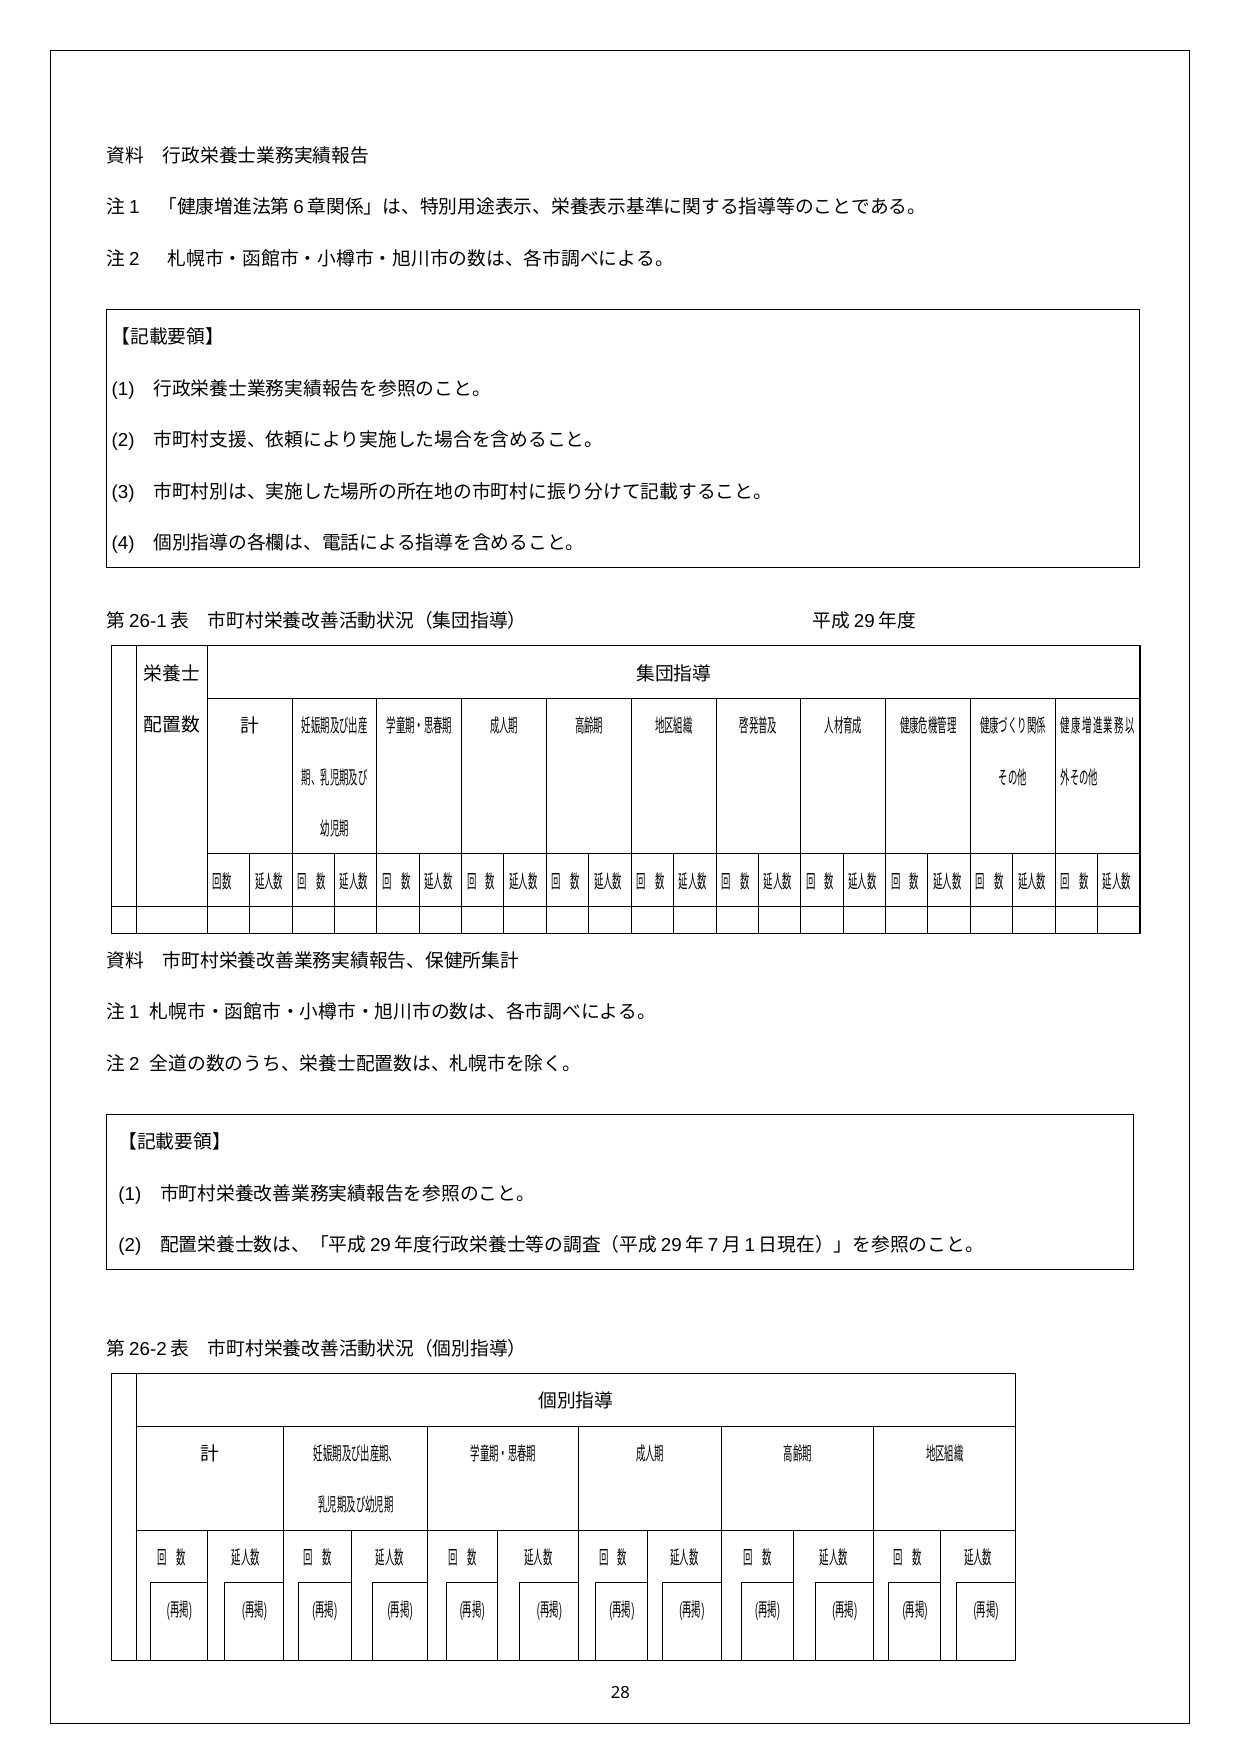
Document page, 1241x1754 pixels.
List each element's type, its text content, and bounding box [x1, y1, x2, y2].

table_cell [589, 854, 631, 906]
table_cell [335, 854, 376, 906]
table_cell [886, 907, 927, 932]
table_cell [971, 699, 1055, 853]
text 注2 札幌市・函館市・小樽市・旭川市の数は、各市調べによる。 [106, 232, 1134, 283]
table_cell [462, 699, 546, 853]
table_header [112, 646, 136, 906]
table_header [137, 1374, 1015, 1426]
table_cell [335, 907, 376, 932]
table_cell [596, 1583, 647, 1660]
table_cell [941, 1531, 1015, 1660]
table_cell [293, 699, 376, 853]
text 注1 札幌市・函館市・小樽市・旭川市の数は、各市調べによる。 [106, 985, 1134, 1036]
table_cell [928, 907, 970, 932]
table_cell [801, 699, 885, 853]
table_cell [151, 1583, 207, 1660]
text 注2 全道の数のうち、栄養士配置数は、札幌市を除く。 [106, 1036, 1134, 1088]
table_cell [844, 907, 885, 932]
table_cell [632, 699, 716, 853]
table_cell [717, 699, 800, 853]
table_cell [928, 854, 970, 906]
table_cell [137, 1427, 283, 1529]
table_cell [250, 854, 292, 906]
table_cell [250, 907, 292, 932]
text 資料 行政栄養士業務実績報告 [106, 129, 1134, 180]
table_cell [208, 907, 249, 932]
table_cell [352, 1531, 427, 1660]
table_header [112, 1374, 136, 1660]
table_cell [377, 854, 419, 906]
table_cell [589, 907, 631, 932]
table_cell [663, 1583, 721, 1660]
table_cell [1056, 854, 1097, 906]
text 第26-2表 市町村栄養改善活動状況（個別指導） [106, 1322, 1134, 1373]
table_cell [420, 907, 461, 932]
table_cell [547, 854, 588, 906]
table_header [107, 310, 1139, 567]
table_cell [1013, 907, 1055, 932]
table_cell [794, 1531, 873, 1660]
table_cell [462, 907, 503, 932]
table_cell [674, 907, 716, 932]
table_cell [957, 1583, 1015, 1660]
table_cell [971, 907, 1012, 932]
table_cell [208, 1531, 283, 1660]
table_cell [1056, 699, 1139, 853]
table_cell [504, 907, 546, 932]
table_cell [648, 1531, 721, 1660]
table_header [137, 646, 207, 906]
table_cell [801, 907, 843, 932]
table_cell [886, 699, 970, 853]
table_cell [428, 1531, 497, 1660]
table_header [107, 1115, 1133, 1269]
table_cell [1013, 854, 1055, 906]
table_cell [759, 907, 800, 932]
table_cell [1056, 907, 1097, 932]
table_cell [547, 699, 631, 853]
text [106, 180, 1134, 232]
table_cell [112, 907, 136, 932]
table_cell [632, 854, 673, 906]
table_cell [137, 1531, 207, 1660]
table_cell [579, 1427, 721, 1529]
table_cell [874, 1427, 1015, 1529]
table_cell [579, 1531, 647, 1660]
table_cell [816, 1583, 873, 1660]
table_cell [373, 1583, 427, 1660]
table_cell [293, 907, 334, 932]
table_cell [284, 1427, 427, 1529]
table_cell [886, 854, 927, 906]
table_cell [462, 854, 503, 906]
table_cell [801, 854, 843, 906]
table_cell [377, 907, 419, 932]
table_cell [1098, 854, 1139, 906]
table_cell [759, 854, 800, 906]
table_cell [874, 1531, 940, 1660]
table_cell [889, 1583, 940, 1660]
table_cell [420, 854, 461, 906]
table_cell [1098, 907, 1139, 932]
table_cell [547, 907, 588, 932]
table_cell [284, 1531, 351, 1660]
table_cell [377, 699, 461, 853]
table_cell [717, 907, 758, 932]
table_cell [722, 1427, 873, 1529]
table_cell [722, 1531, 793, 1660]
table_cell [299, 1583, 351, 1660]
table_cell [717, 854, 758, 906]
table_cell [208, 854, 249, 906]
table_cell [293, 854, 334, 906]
text 資料 市町村栄養改善業務実績報告、保健所集計 [106, 933, 1134, 985]
text 第26-1表 市町村栄養改善活動状況（集団指導） 平成29年度 [106, 594, 1134, 645]
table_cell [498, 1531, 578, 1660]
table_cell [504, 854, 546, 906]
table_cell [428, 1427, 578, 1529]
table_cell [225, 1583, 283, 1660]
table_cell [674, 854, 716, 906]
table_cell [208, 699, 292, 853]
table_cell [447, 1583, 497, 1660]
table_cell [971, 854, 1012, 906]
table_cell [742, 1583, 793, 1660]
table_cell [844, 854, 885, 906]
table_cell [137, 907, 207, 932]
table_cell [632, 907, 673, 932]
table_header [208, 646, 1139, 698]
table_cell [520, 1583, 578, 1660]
